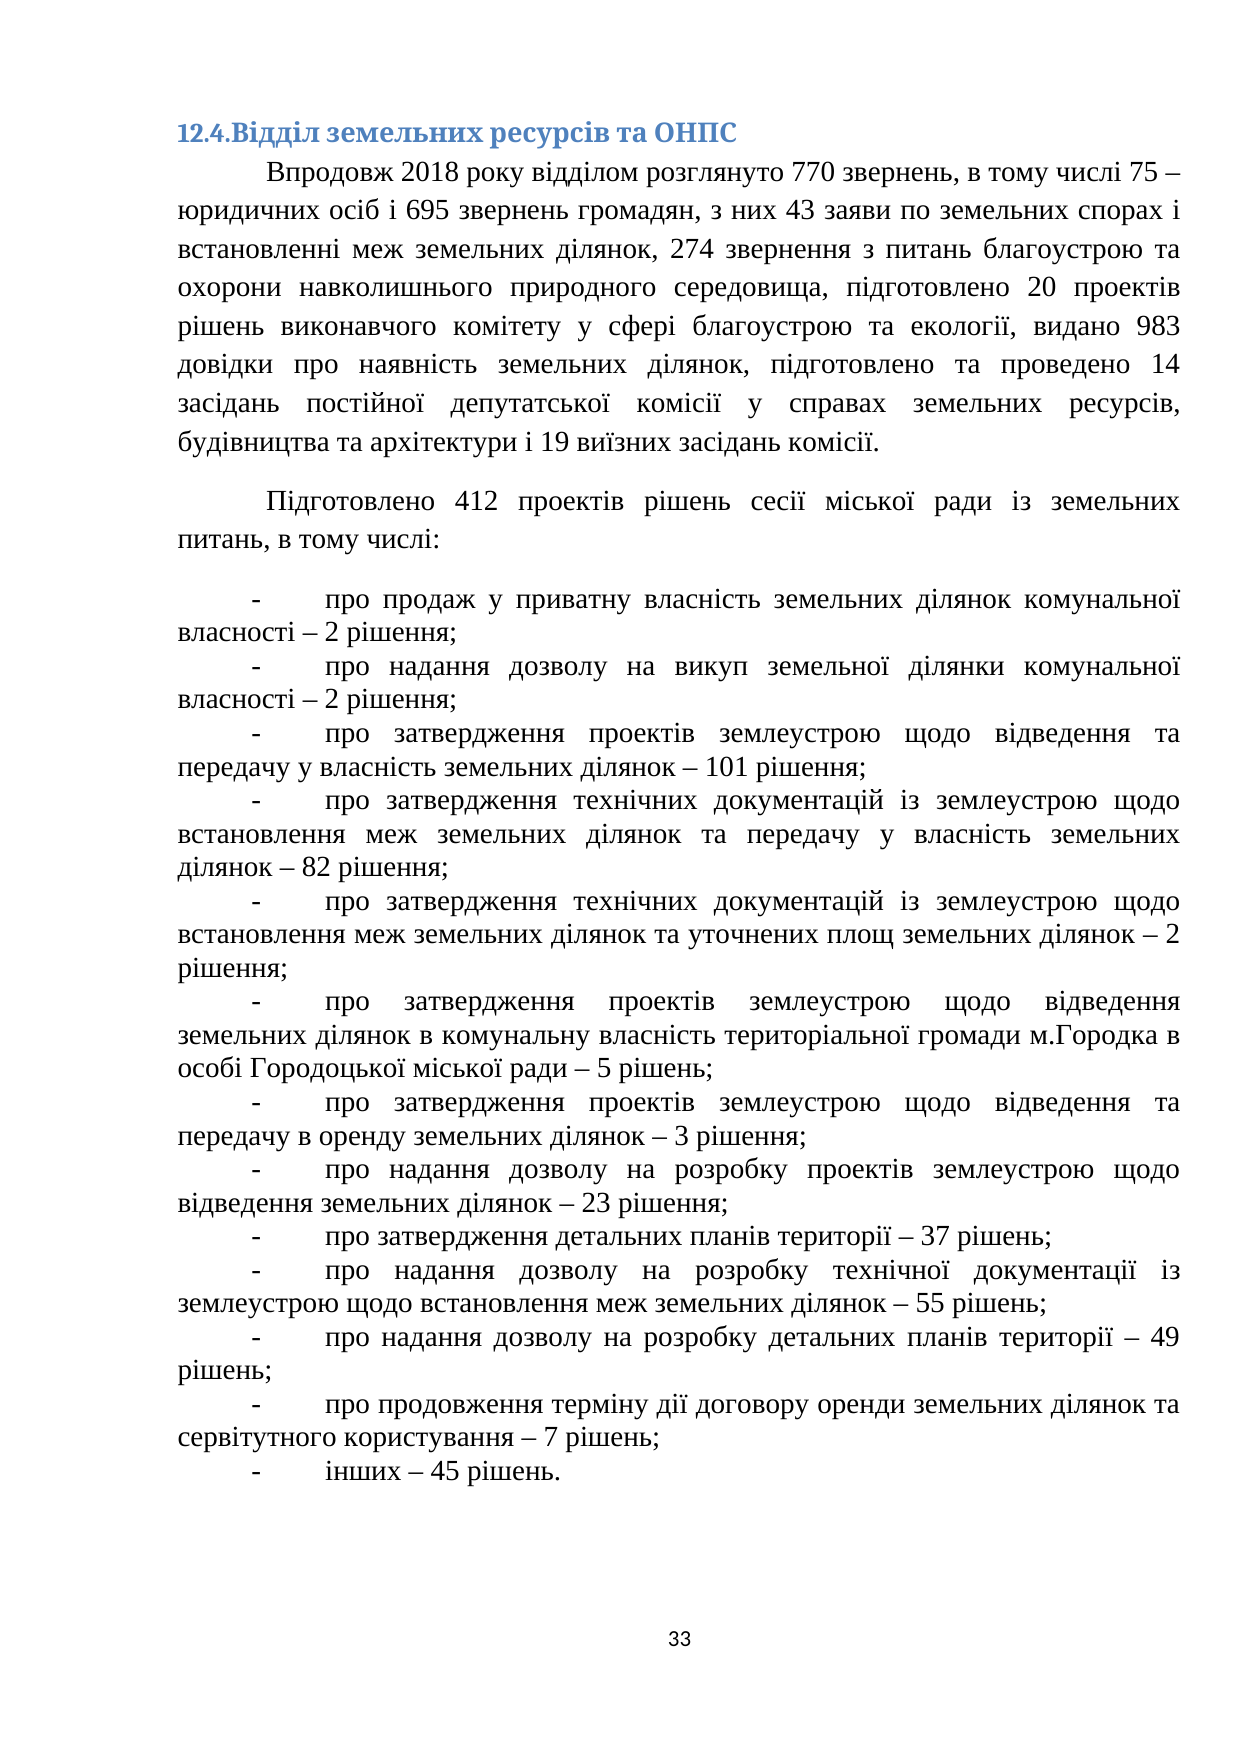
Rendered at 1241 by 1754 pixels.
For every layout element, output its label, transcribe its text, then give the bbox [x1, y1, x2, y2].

list про надання дозволу на викуп земельної ділянки комунальної власності – 2 рішення; [177, 648, 1181, 715]
list про затвердження детальних планів території – 37 рішень; [177, 1218, 1181, 1252]
text Впродовж 2018 року відділом розглянуто 770 звернень, в тому числі 75 – юридичних осіб і 695 звернень громадян, з них 43 заяви по земельних спорах і встановленні меж земельних ділянок, 274 звернення з питань благоустрою та охорони навколишнього природного середовища, підготовлено 20 проектів рішень виконавчого комітету у сфері благоустрою та екології, видано 983 довідки про наявність земельних ділянок, підготовлено та проведено 14 засідань постійної депутатської комісії у справах земельних ресурсів, будівництва та архітектури і 19 виїзних засідань комісії. [177, 154, 1181, 457]
list про надання дозволу на розробку детальних планів території – 49 рішень; [177, 1319, 1181, 1386]
list про затвердження проектів землеустрою щодо відведення та передачу в оренду земельних ділянок – 3 рішення; [177, 1084, 1181, 1151]
list про затвердження проектів землеустрою щодо відведення земельних ділянок в комунальну власність територіальної громади м.Городка в особі Городоцької міської ради – 5 рішень; [177, 983, 1181, 1084]
list про затвердження технічних документацій із землеустрою щодо встановлення меж земельних ділянок та уточнених площ земельних ділянок – 2 рішення; [177, 883, 1181, 983]
list про затвердження проектів землеустрою щодо відведення та передачу у власність земельних ділянок – 101 рішення; [177, 715, 1181, 782]
list про продаж у приватну власність земельних ділянок комунальної власності – 2 рішення; [177, 581, 1181, 648]
list інших – 45 рішень. [177, 1453, 1181, 1487]
text Підготовлено 412 проектів рішень сесії міської ради із земельних питань, в тому числі: [177, 483, 1181, 555]
list про продовження терміну дії договору оренди земельних ділянок та сервітутного користування – 7 рішень; [177, 1386, 1181, 1453]
subtitle 12.4.Відділ земельних ресурсів та ОНПС [177, 118, 1181, 149]
list про надання дозволу на розробку проектів землеустрою щодо відведення земельних ділянок – 23 рішення; [177, 1151, 1181, 1218]
list про надання дозволу на розробку технічної документації із землеустрою щодо встановлення меж земельних ділянок – 55 рішень; [177, 1252, 1181, 1319]
list про затвердження технічних документацій із землеустрою щодо встановлення меж земельних ділянок та передачу у власність земельних ділянок – 82 рішення; [177, 782, 1181, 883]
